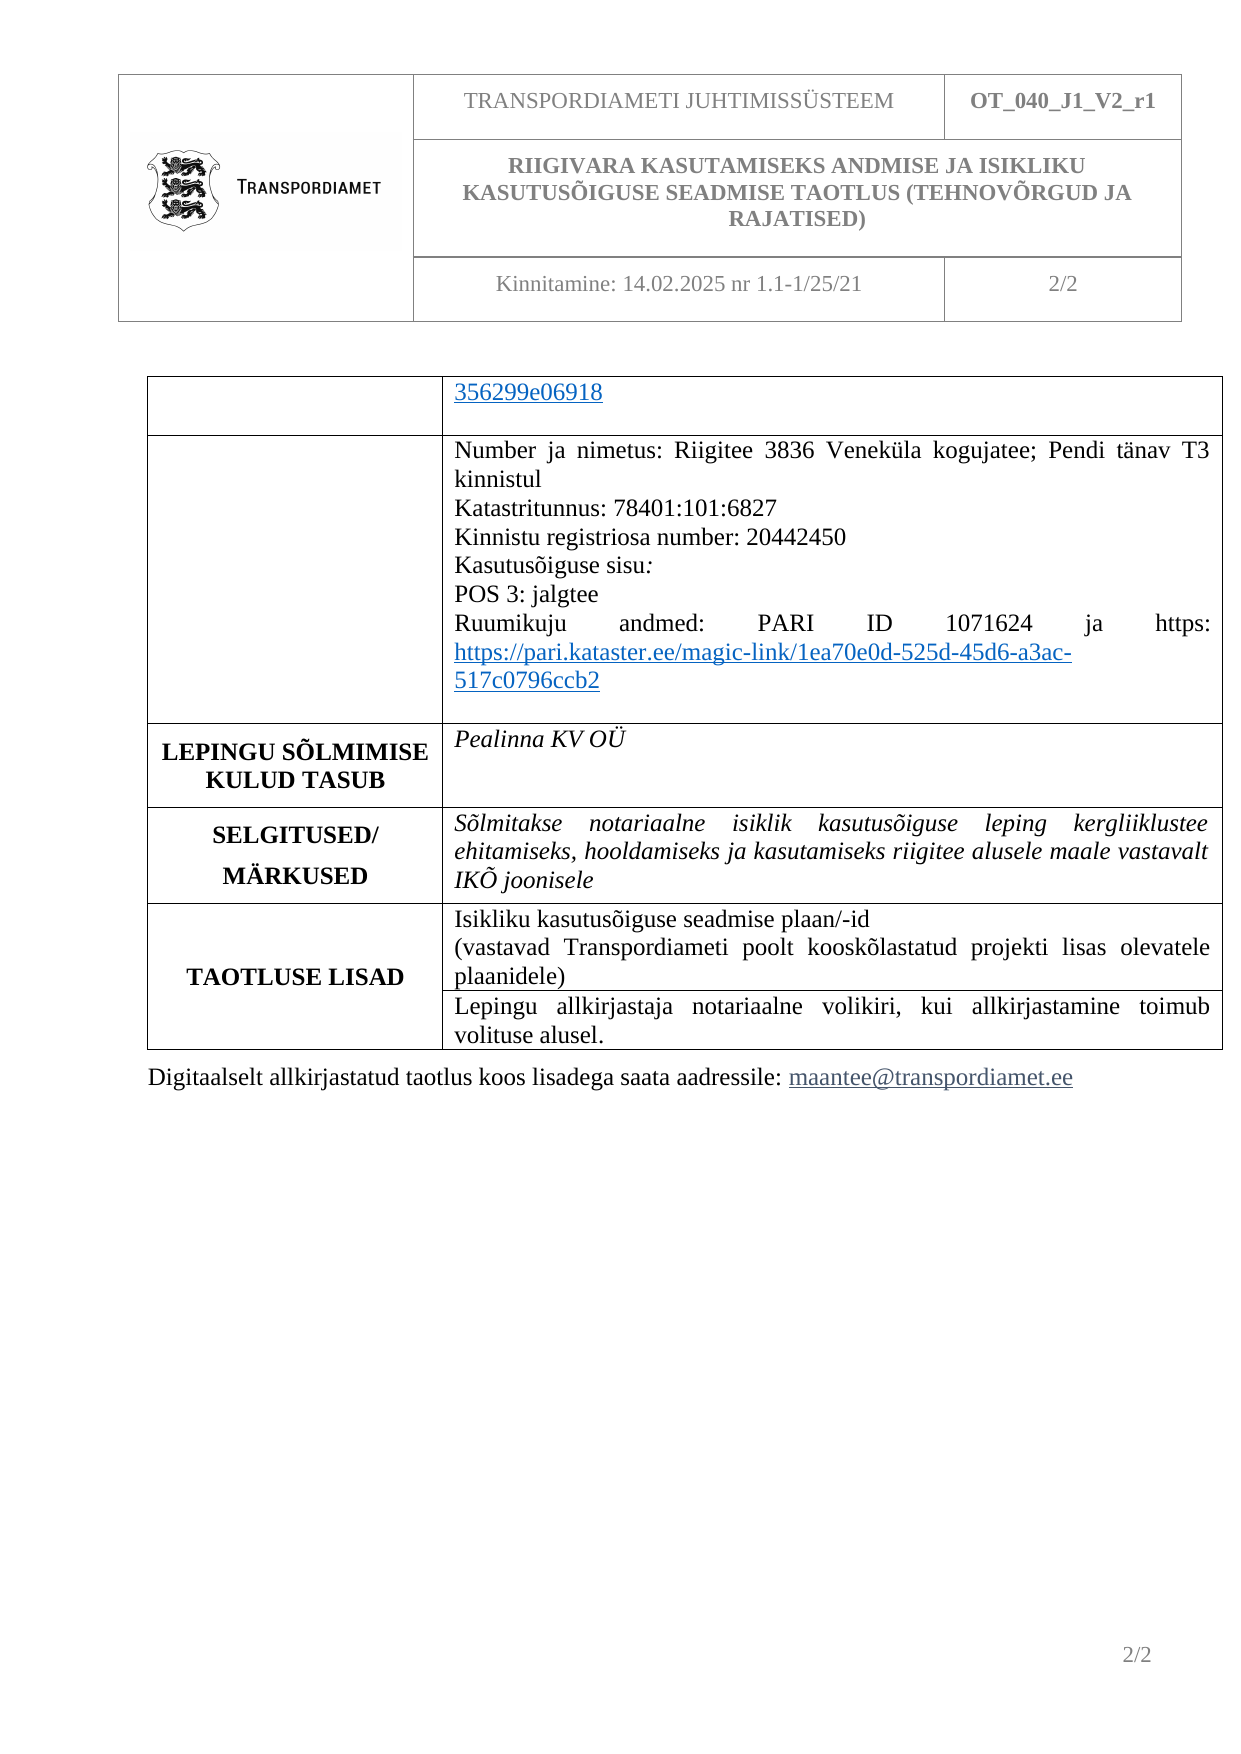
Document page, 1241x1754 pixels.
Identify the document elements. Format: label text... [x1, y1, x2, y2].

table_cell Isikliku kasutusõiguse seadmise plaan/-id (vastavad Transpordiameti poolt kooskõlastatud projekti lisas olevatele plaanidele) [443, 904, 1222, 990]
table_cell Pealinna KV OÜ [443, 724, 1222, 807]
table_cell Lepingu allkirjastaja notariaalne volikiri, kui allkirjastamine toimub volituse alusel. [443, 991, 1222, 1048]
table_cell [148, 377, 442, 434]
text Digitaalselt allkirjastatud taotlus koos lisadega saata aadressile: maantee@transpordiamet.ee [148, 1062, 1152, 1091]
table_cell TAOTLUSE LISAD [148, 904, 442, 1048]
table_cell [148, 436, 442, 723]
picture [129, 132, 402, 251]
table_cell Number ja nimetus: Riigitee 3836 Veneküla kogujatee; Pendi tänav T3 kinnistul Katastritunnus: 78401:101:6827 Kinnistu registriosa number: 20442450 Kasutusõiguse sisu: POS 3: jalgtee Ruumikuju andmed: PARI ID 1071624 ja https: https://pari.kataster.ee/magic-link/1ea70e0d-525d-45d6-a3ac-517c0796ccb2 [443, 436, 1222, 723]
table_cell SELGITUSED/ MÄRKUSED [148, 808, 442, 903]
table_cell Sõlmitakse notariaalne isiklik kasutusõiguse leping kergliiklustee ehitamiseks, hooldamiseks ja kasutamiseks riigitee alusele maale vastavalt IKÕ joonisele [443, 808, 1222, 903]
table_cell LEPINGU SÕLMIMISE KULUD TASUB [148, 724, 442, 807]
